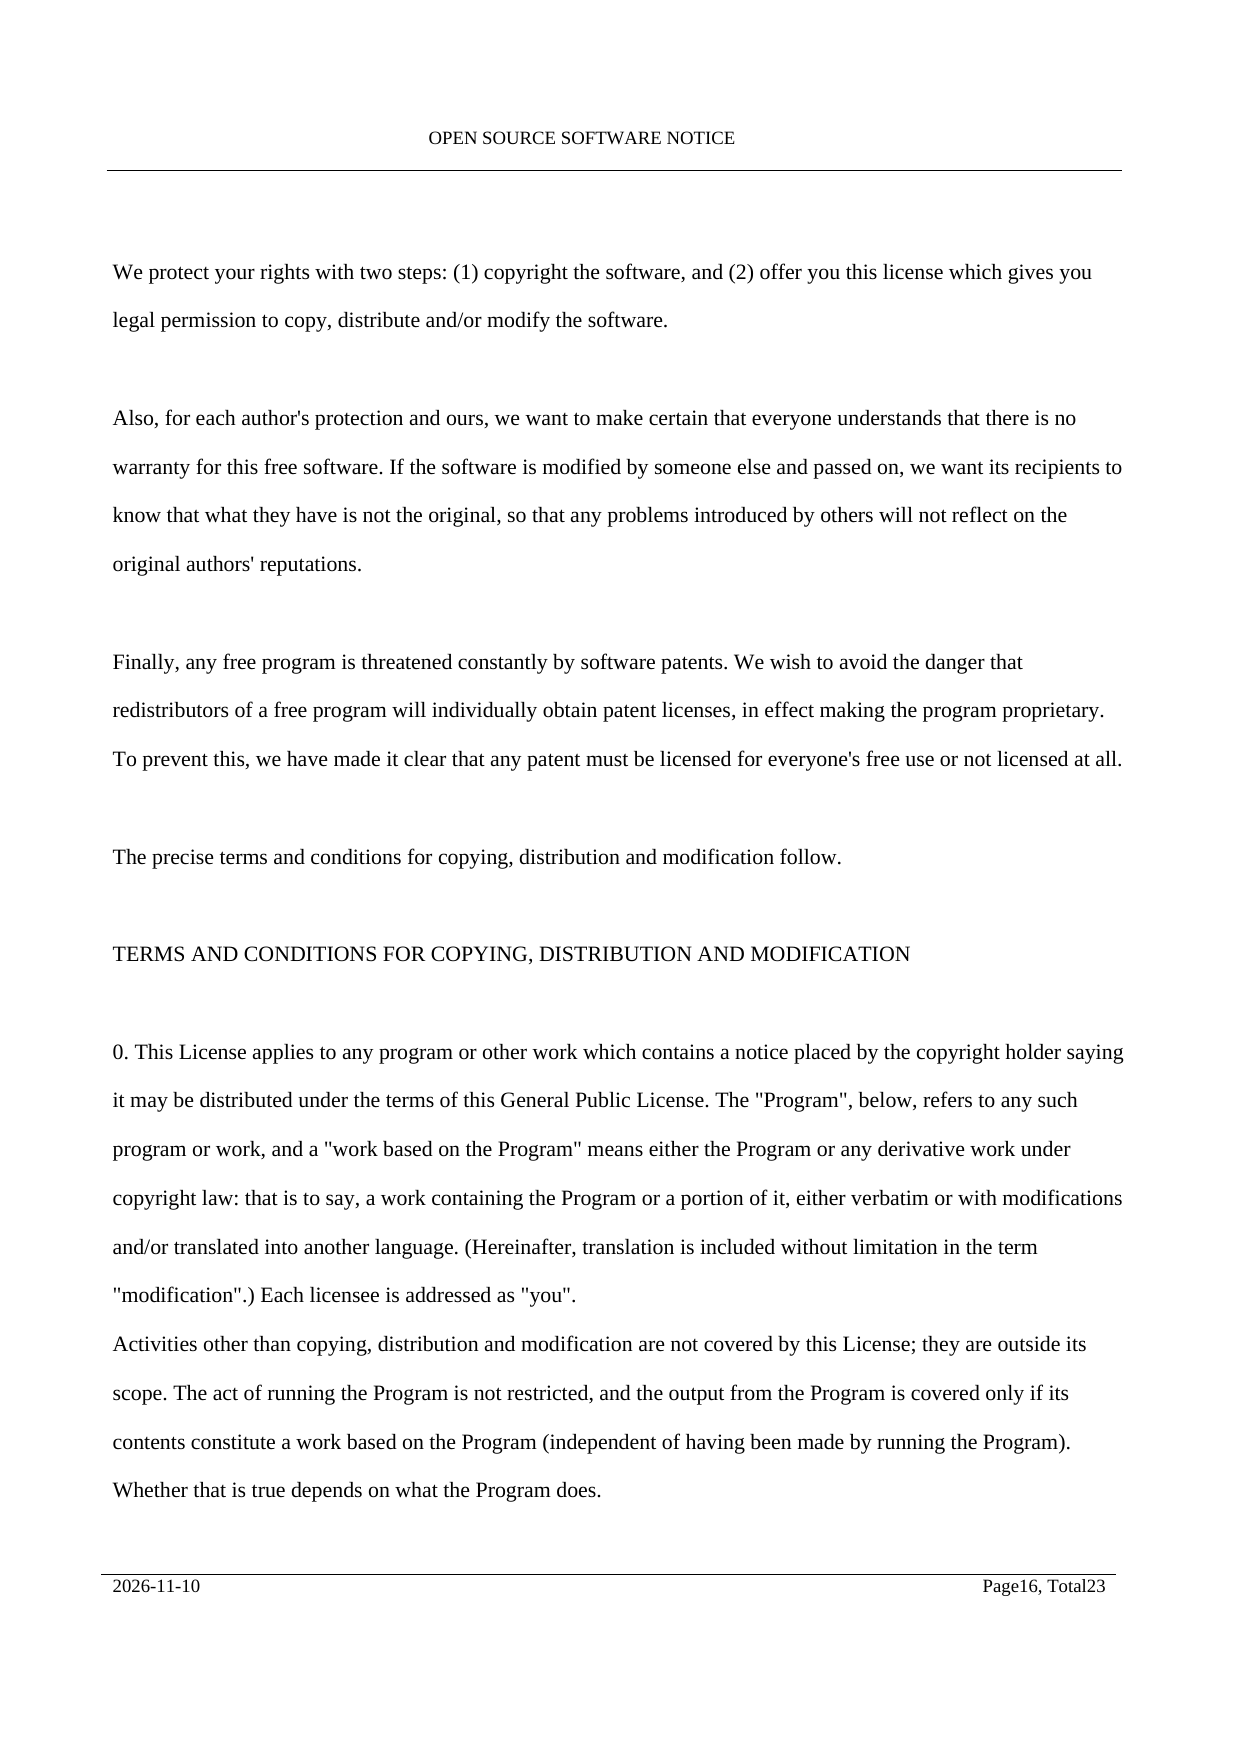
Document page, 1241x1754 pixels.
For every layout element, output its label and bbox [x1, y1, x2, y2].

text [112, 206, 1128, 1506]
